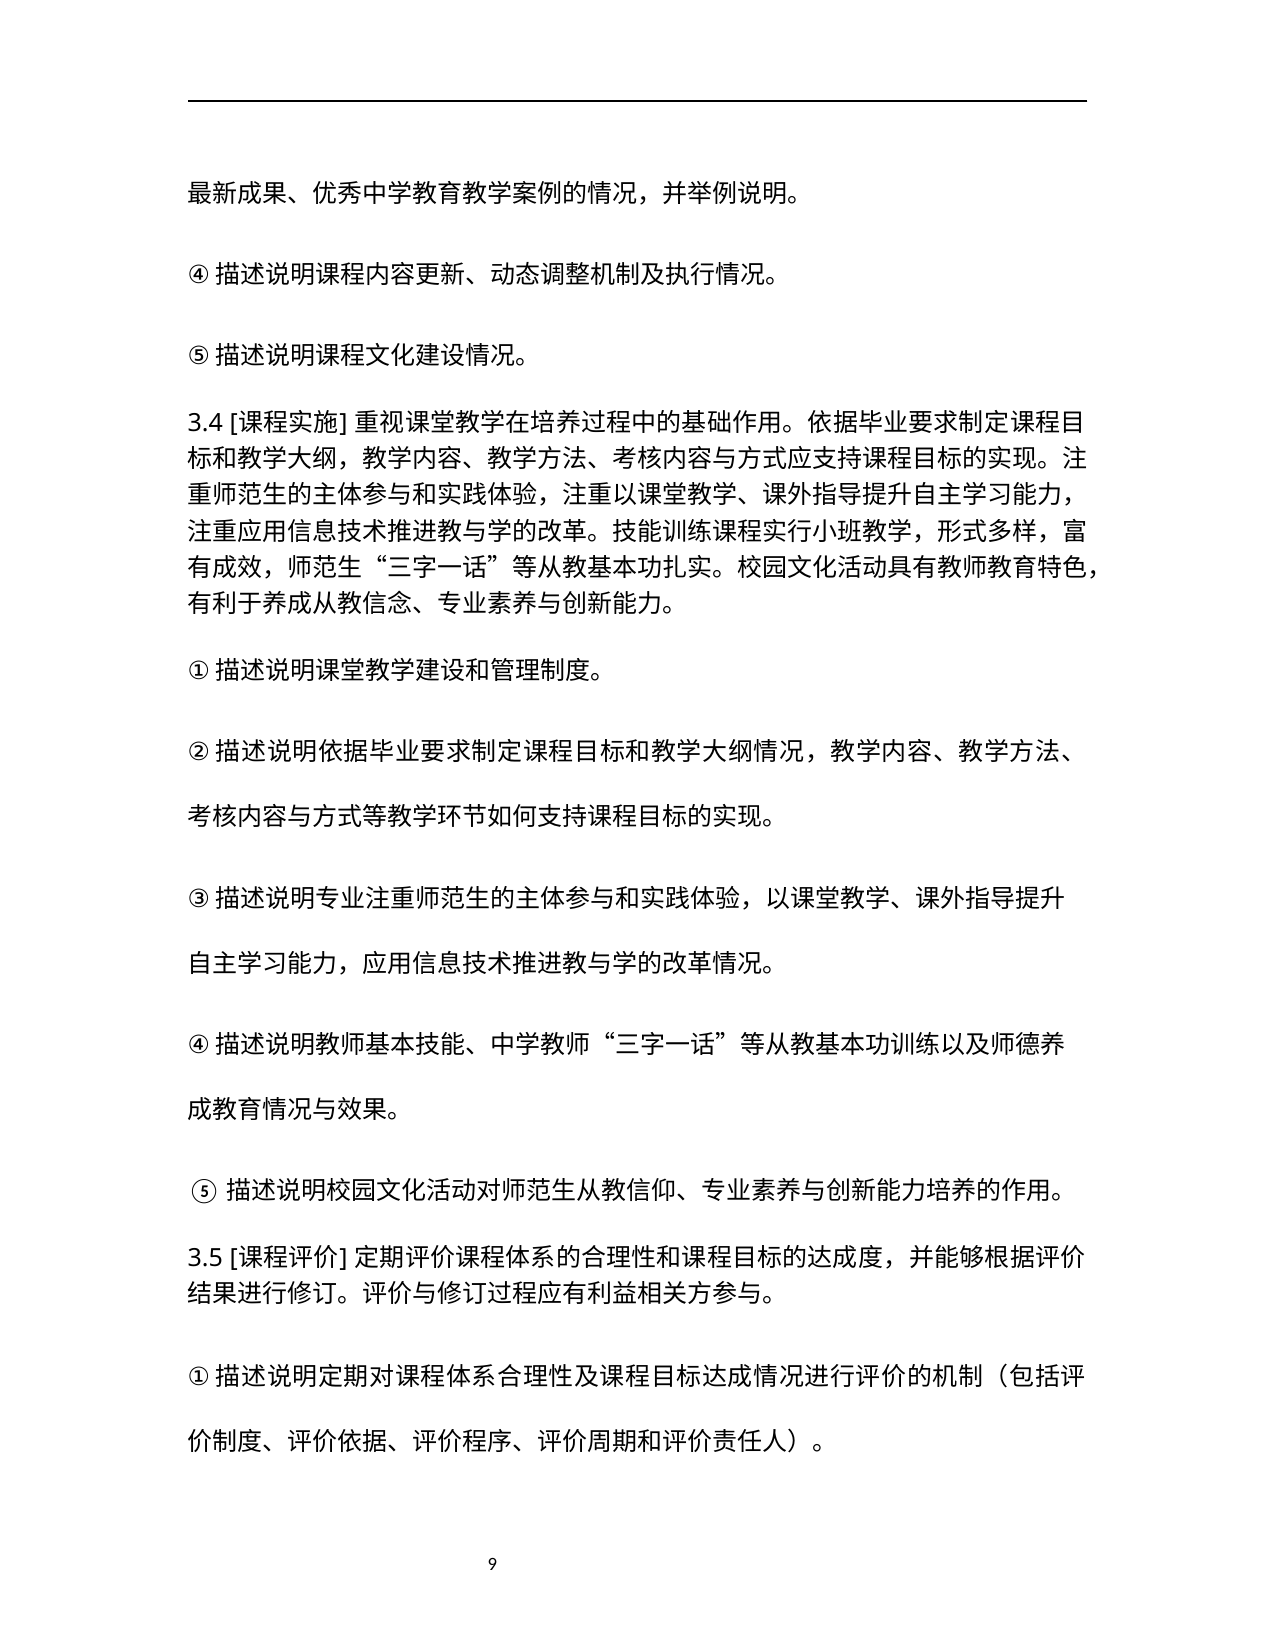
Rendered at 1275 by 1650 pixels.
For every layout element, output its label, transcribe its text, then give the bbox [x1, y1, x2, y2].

text ⑤描述说明课程文化建设情况。 [187, 321, 1087, 386]
text ④描述说明课程内容更新、动态调整机制及执行情况。 [187, 240, 1087, 305]
text ①描述说明定期对课程体系合理性及课程目标达成情况进行评价的机制（包括评价制度、评价依据、评价程序、评价周期和评价责任人）。 [187, 1342, 1087, 1472]
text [187, 159, 1087, 224]
text ①描述说明课堂教学建设和管理制度。 [187, 636, 1087, 701]
text ⑤描述说明校园文化活动对师范生从教信仰、专业素养与创新能力培养的作用。 [187, 1156, 1087, 1221]
text 3.5 [课程评价] 定期评价课程体系的合理性和课程目标的达成度，并能够根据评价结果进行修订。评价与修订过程应有利益相关方参与。 [187, 1237, 1087, 1310]
text 3.4 [课程实施] 重视课堂教学在培养过程中的基础作用。依据毕业要求制定课程目标和教学大纲，教学内容、教学方法、考核内容与方式应支持课程目标的实现。注重师范生的主体参与和实践体验，注重以课堂教学、课外指导提升自主学习能力，注重应用信息技术推进教与学的改革。技能训练课程实行小班教学，形式多样，富有成效，师范生“三字一话”等从教基本功扎实。校园文化活动具有教师教育特色，有利于养成从教信念、专业素养与创新能力。 [187, 402, 1087, 620]
text ④描述说明教师基本技能、中学教师“三字一话”等从教基本功训练以及师德养成教育情况与效果。 [187, 1010, 1087, 1140]
text ③描述说明专业注重师范生的主体参与和实践体验，以课堂教学、课外指导提升自主学习能力，应用信息技术推进教与学的改革情况。 [187, 864, 1087, 994]
text ②描述说明依据毕业要求制定课程目标和教学大纲情况，教学内容、教学方法、考核内容与方式等教学环节如何支持课程目标的实现。 [187, 717, 1087, 847]
